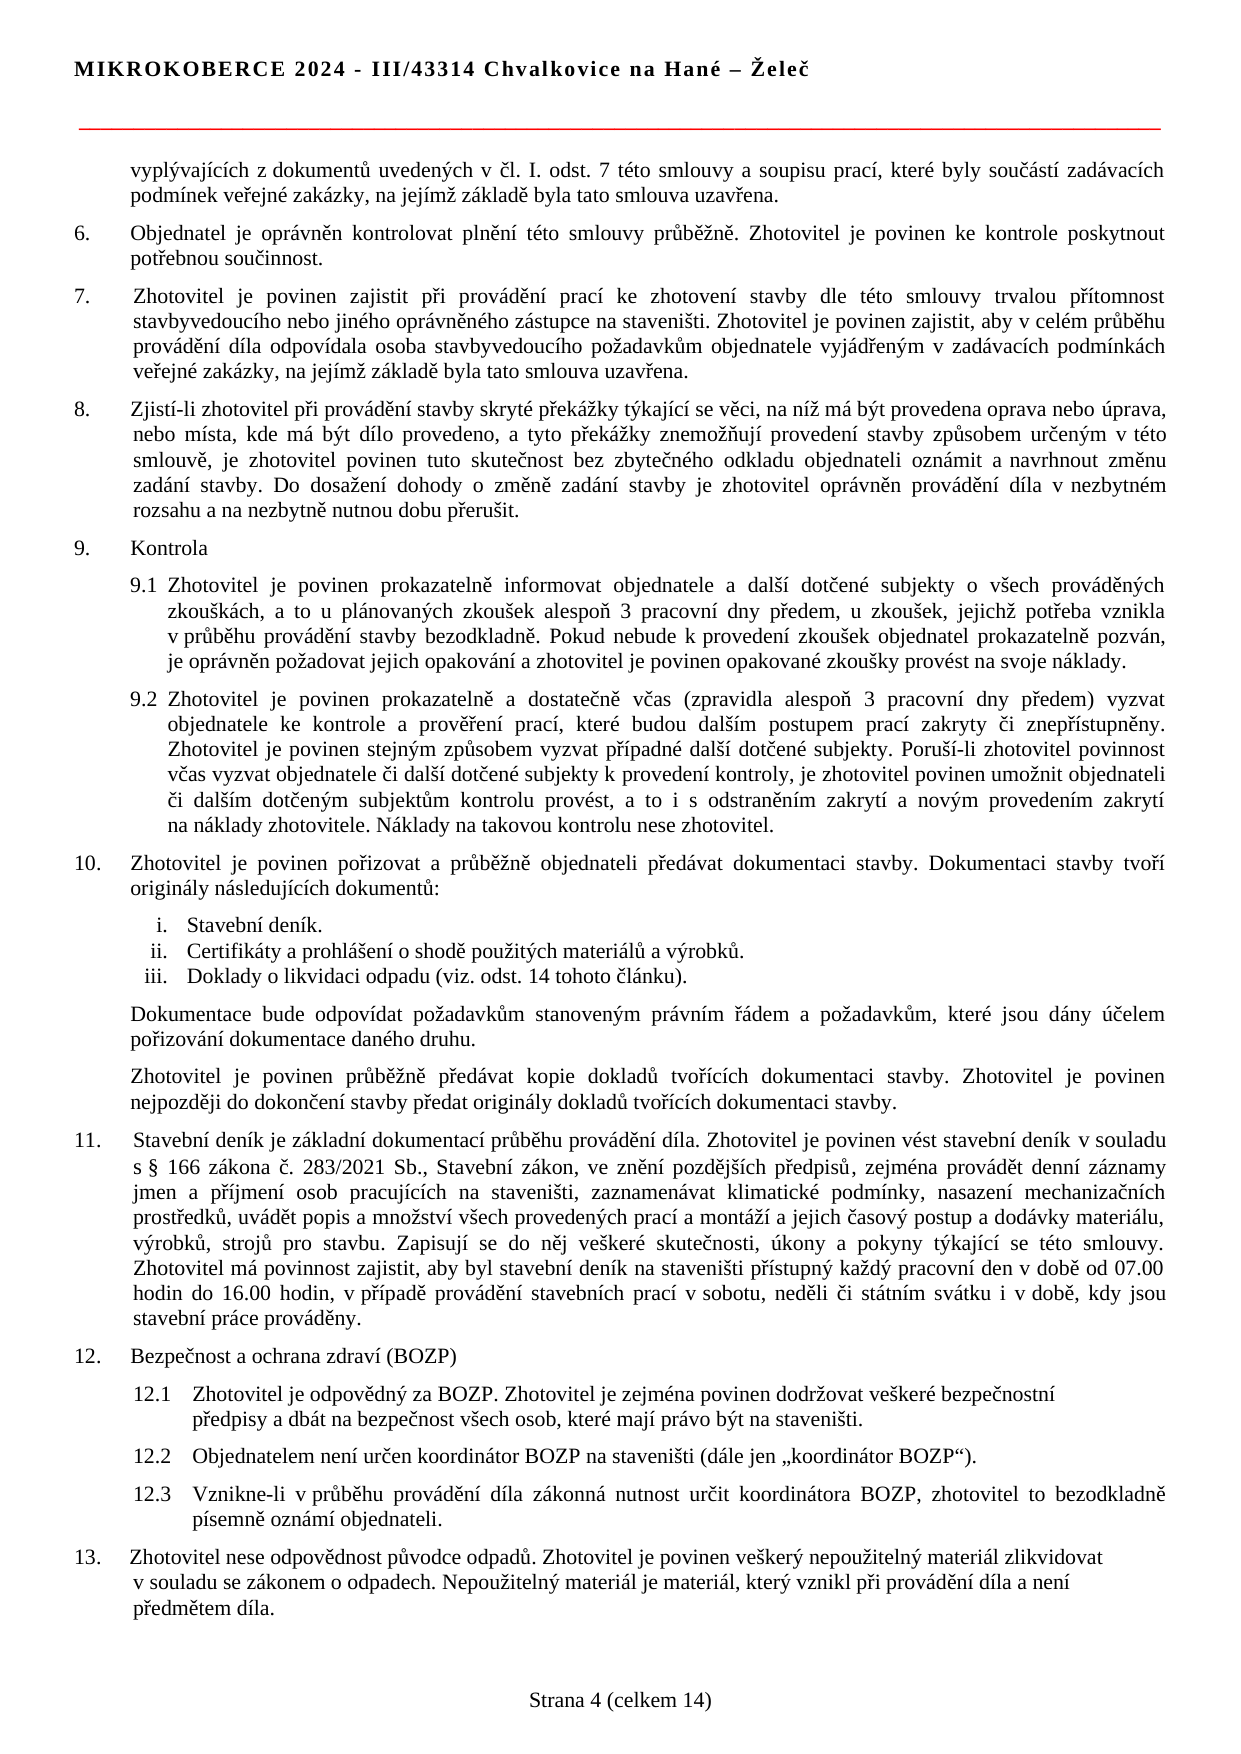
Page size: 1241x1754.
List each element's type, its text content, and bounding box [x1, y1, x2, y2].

list Zhotovitel je povinen pořizovat a průběžně objednateli předávat dokumentaci stavby. Dokumentaci stavby tvoří originály následujících dokumentů: [74, 849, 1167, 900]
list Kontrola [74, 535, 1167, 560]
list Vznikne-li v průběhu provádění díla zákonná nutnost určit koordinátora BOZP, zhotovitel to bezodkladně písemně oznámí objednateli. [133, 1481, 1167, 1532]
text Dokumentace bude odpovídat požadavkům stanoveným právním řádem a požadavkům, které jsou dány účelem pořizování dokumentace daného druhu. [130, 1001, 1167, 1051]
list Zhotovitel je povinen prokazatelně a dostatečně včas (zpravidla alespoň 3 pracovní dny předem) vyzvat objednatele ke kontrole a prověření prací, které budou dalším postupem prací zakryty či znepřístupněny. Zhotovitel je povinen stejným způsobem vyzvat případné další dotčené subjekty. Poruší-li zhotovitel povinnost včas vyzvat objednatele či další dotčené subjekty k provedení kontroly, je zhotovitel povinen umožnit objednateli či dalším dotčeným subjektům kontrolu provést, a to i s odstraněním zakrytí a novým provedením zakrytí na náklady zhotovitele. Náklady na takovou kontrolu nese zhotovitel. [130, 686, 1167, 837]
list Certifikáty a prohlášení o shodě použitých materiálů a výrobků. [168, 938, 1167, 963]
list Zhotovitel je povinen zajistit při provádění prací ke zhotovení stavby dle této smlouvy trvalou přítomnost stavbyvedoucího nebo jiného oprávněného zástupce na staveništi. Zhotovitel je povinen zajistit, aby v celém průběhu provádění díla odpovídala osoba stavbyvedoucího požadavkům objednatele vyjádřeným v zadávacích podmínkách veřejné zakázky, na jejímž základě byla tato smlouva uzavřena. [74, 283, 1167, 384]
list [74, 157, 1167, 207]
list Zhotovitel nese odpovědnost původce odpadů. Zhotovitel je povinen veškerý nepoužitelný materiál zlikvidovat v souladu se zákonem o odpadech. Nepoužitelný materiál je materiál, který vznikl při provádění díla a není předmětem díla. [74, 1544, 1167, 1620]
list Stavební deník je základní dokumentací průběhu provádění díla. Zhotovitel je povinen vést stavební deník v souladu s § 166 zákona č. 283/2021 Sb., Stavební zákon, ve znění pozdějších předpisů, zejména provádět denní záznamy jmen a příjmení osob pracujících na staveništi, zaznamenávat klimatické podmínky, nasazení mechanizačních prostředků, uvádět popis a množství všech provedených prací a montáží a jejich časový postup a dodávky materiálu, výrobků, strojů pro stavbu. Zapisují se do něj veškeré skutečnosti, úkony a pokyny týkající se této smlouvy. Zhotovitel má povinnost zajistit, aby byl stavební deník na staveništi přístupný každý pracovní den v době od 07.00 hodin do 16.00 hodin, v případě provádění stavebních prací v sobotu, neděli či státním svátku i v době, kdy jsou stavební práce prováděny. [74, 1126, 1167, 1330]
list Objednatel je oprávněn kontrolovat plnění této smlouvy průběžně. Zhotovitel je povinen ke kontrole poskytnout potřebnou součinnost. [74, 220, 1167, 270]
list Zjistí-li zhotovitel při provádění stavby skryté překážky týkající se věci, na níž má být provedena oprava nebo úprava, nebo místa, kde má být dílo provedeno, a tyto překážky znemožňují provedení stavby způsobem určeným v této smlouvě, je zhotovitel povinen tuto skutečnost bez zbytečného odkladu objednateli oznámit a navrhnout změnu zadání stavby. Do dosažení dohody o změně zadání stavby je zhotovitel oprávněn provádění díla v nezbytném rozsahu a na nezbytně nutnou dobu přerušit. [74, 396, 1167, 522]
list Objednatelem není určen koordinátor BOZP na staveništi (dále jen „koordinátor BOZP“). [133, 1443, 1167, 1469]
list předpisy a dbát na bezpečnost všech osob, které mají právo být na staveništi. [192, 1406, 1167, 1431]
list Zhotovitel je odpovědný za BOZP. Zhotovitel je zejména povinen dodržovat veškeré bezpečnostní [133, 1381, 1167, 1406]
list Doklady o likvidaci odpadu (viz. odst. 14 tohoto článku). [168, 963, 1167, 988]
list Zhotovitel je povinen prokazatelně informovat objednatele a další dotčené subjekty o všech prováděných zkouškách, a to u plánovaných zkoušek alespoň 3 pracovní dny předem, u zkoušek, jejichž potřeba vznikla v průběhu provádění stavby bezodkladně. Pokud nebude k provedení zkoušek objednatel prokazatelně pozván, je oprávněn požadovat jejich opakování a zhotovitel je povinen opakované zkoušky provést na svoje náklady. [130, 572, 1167, 673]
text Zhotovitel je povinen průběžně předávat kopie dokladů tvořících dokumentaci stavby. Zhotovitel je povinen nejpozději do dokončení stavby předat originály dokladů tvořících dokumentaci stavby. [130, 1063, 1167, 1114]
list Bezpečnost a ochrana zdraví (BOZP) [74, 1343, 1167, 1368]
list Stavební deník. [168, 912, 1167, 938]
